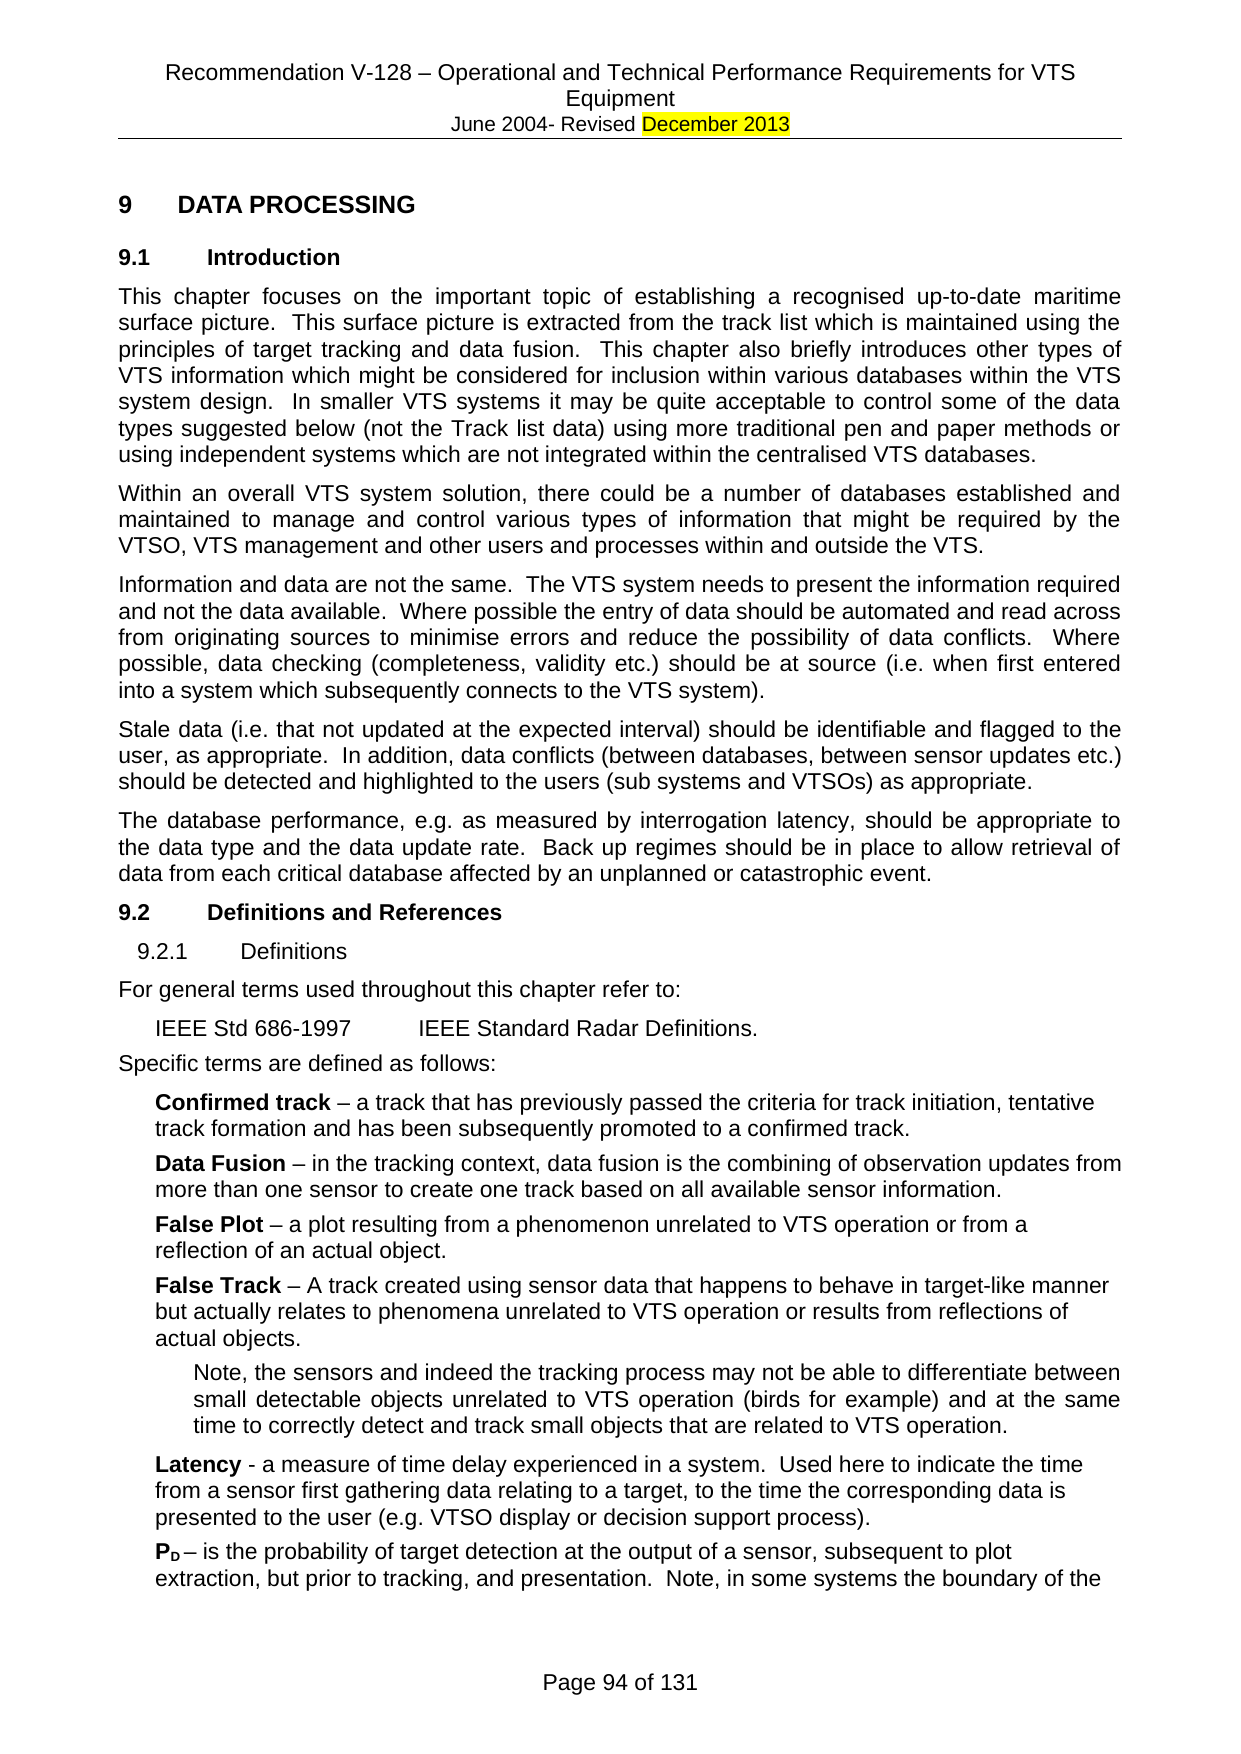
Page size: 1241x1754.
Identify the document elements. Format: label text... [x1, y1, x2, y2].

list False Track – A track created using sensor data that happens to behave in target-like manner but actually relates to phenomena unrelated to VTS operation or results from reflections of actual objects. [155, 1272, 1122, 1351]
text The database performance, e.g. as measured by interrogation latency, should be appropriate to the data type and the data update rate. Back up regimes should be in place to allow retrieval of data from each critical database affected by an unplanned or catastrophic event. [118, 807, 1122, 886]
list IEEE Std 686-1997 IEEE Standard Radar Definitions. [155, 1015, 1122, 1042]
subtitle Definitions [137, 938, 1122, 964]
text Stale data (i.e. that not updated at the expected interval) should be identifiable and flagged to the user, as appropriate. In addition, data conflicts (between databases, between sensor updates etc.) should be detected and highlighted to the users (sub systems and VTSOs) as appropriate. [118, 716, 1122, 795]
subtitle Data Processing [118, 190, 1122, 219]
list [155, 1538, 1122, 1591]
text Information and data are not the same. The VTS system needs to present the information required and not the data available. Where possible the entry of data should be automated and read across from originating sources to minimise errors and reduce the possibility of data conflicts. Where possible, data checking (completeness, validity etc.) should be at source (i.e. when first entered into a system which subsequently connects to the VTS system). [118, 571, 1122, 703]
text For general terms used throughout this chapter refer to: [118, 976, 1122, 1003]
list Latency - a measure of time delay experienced in a system. Used here to indicate the time from a sensor first gathering data relating to a target, to the time the corresponding data is presented to the user (e.g. VTSO display or decision support process). [155, 1451, 1122, 1530]
text This chapter focuses on the important topic of establishing a recognised up-to-date maritime surface picture. This surface picture is extracted from the track list which is maintained using the principles of target tracking and data fusion. This chapter also briefly introduces other types of VTS information which might be considered for inclusion within various databases within the VTS system design. In smaller VTS systems it may be quite acceptable to control some of the data types suggested below (not the Track list data) using more traditional pen and paper methods or using independent systems which are not integrated within the centralised VTS databases. [118, 283, 1122, 467]
subtitle Definitions and References [118, 899, 1122, 925]
subtitle Introduction [118, 244, 1122, 270]
list False Plot – a plot resulting from a phenomenon unrelated to VTS operation or from a reflection of an actual object. [155, 1211, 1122, 1264]
list Confirmed track – a track that has previously passed the criteria for track initiation, tentative track formation and has been subsequently promoted to a confirmed track. [155, 1089, 1122, 1142]
text Specific terms are defined as follows: [118, 1050, 1122, 1076]
text Within an overall VTS system solution, there could be a number of databases established and maintained to manage and control various types of information that might be required by the VTSO, VTS management and other users and processes within and outside the VTS. [118, 480, 1122, 559]
list Data Fusion – in the tracking context, data fusion is the combining of observation updates from more than one sensor to create one track based on all available sensor information. [155, 1150, 1122, 1203]
text Note, the sensors and indeed the tracking process may not be able to differentiate between small detectable objects unrelated to VTS operation (birds for example) and at the same time to correctly detect and track small objects that are related to VTS operation. [193, 1359, 1122, 1438]
